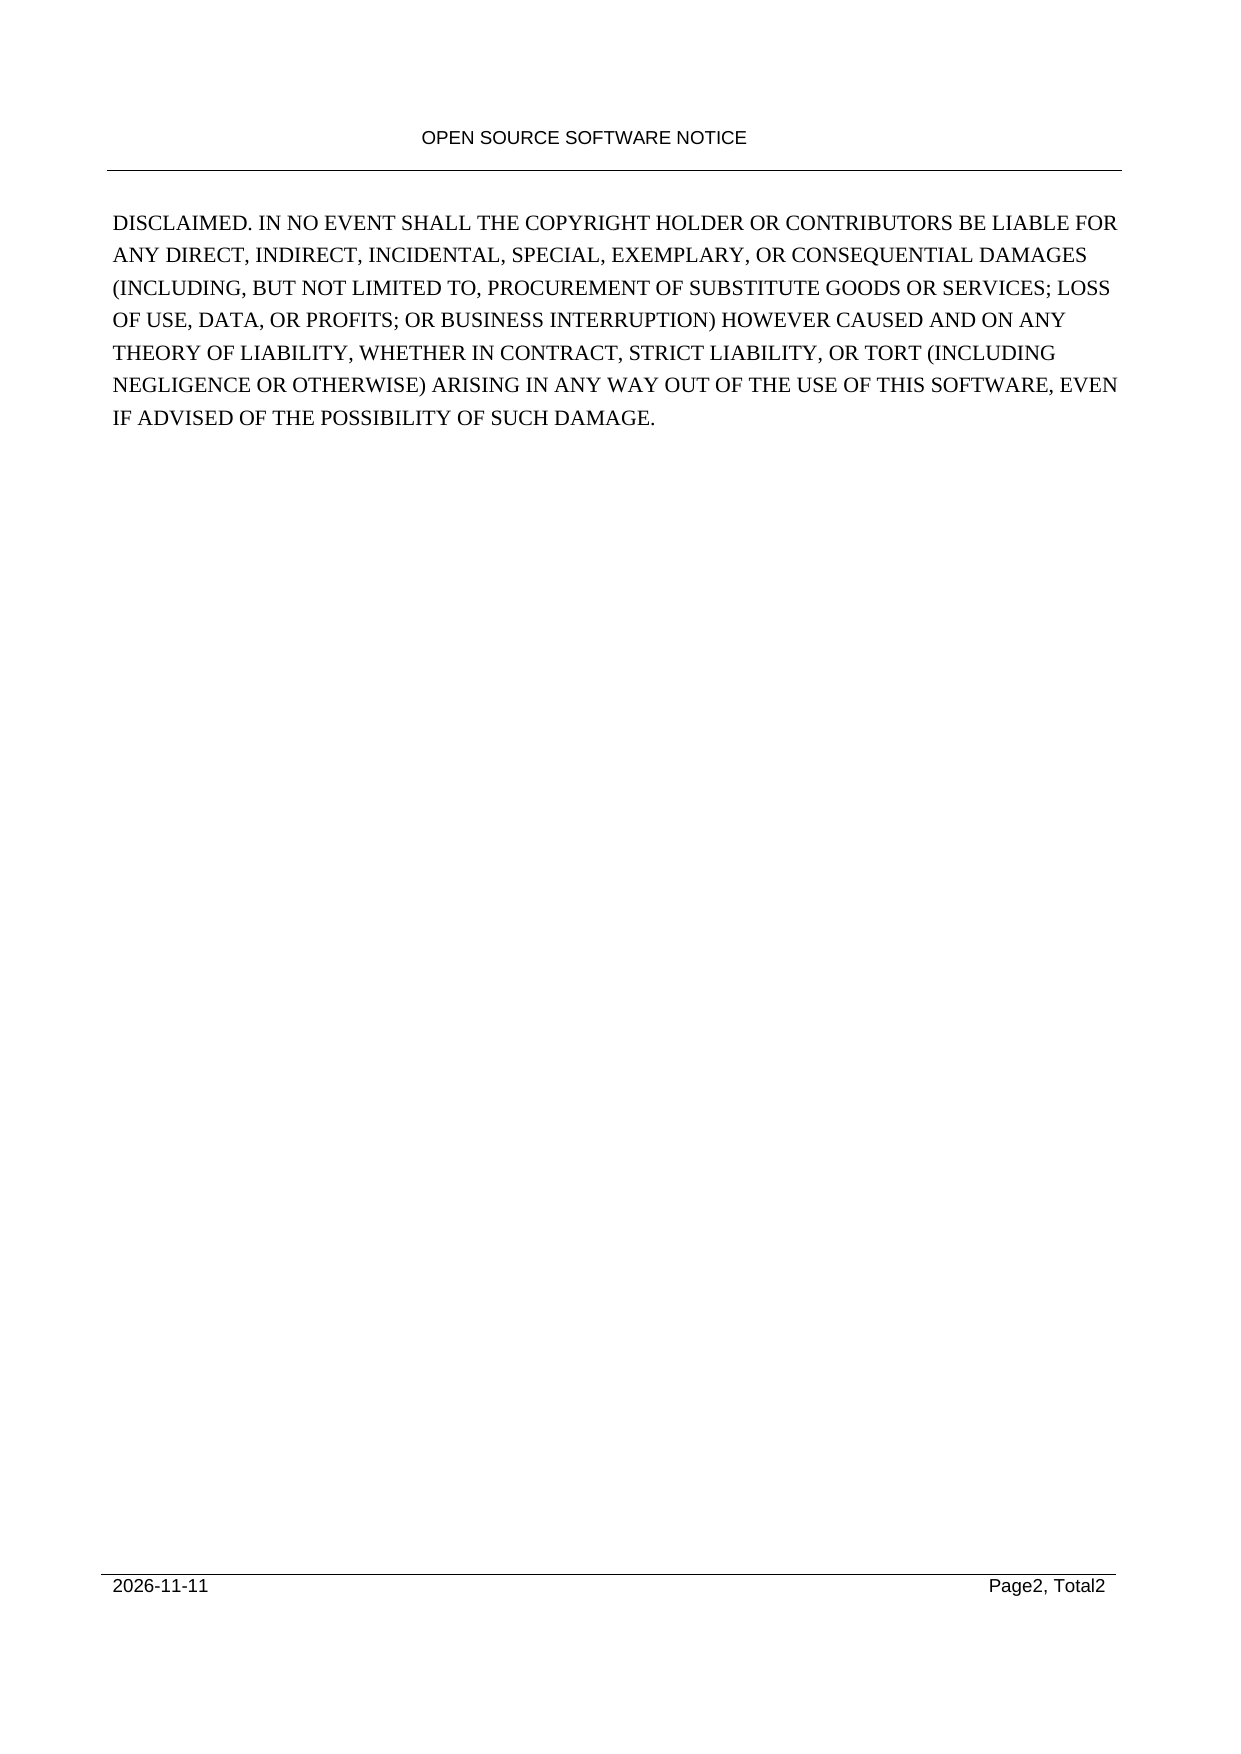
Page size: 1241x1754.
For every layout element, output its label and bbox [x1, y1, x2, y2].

text [112, 206, 1128, 466]
